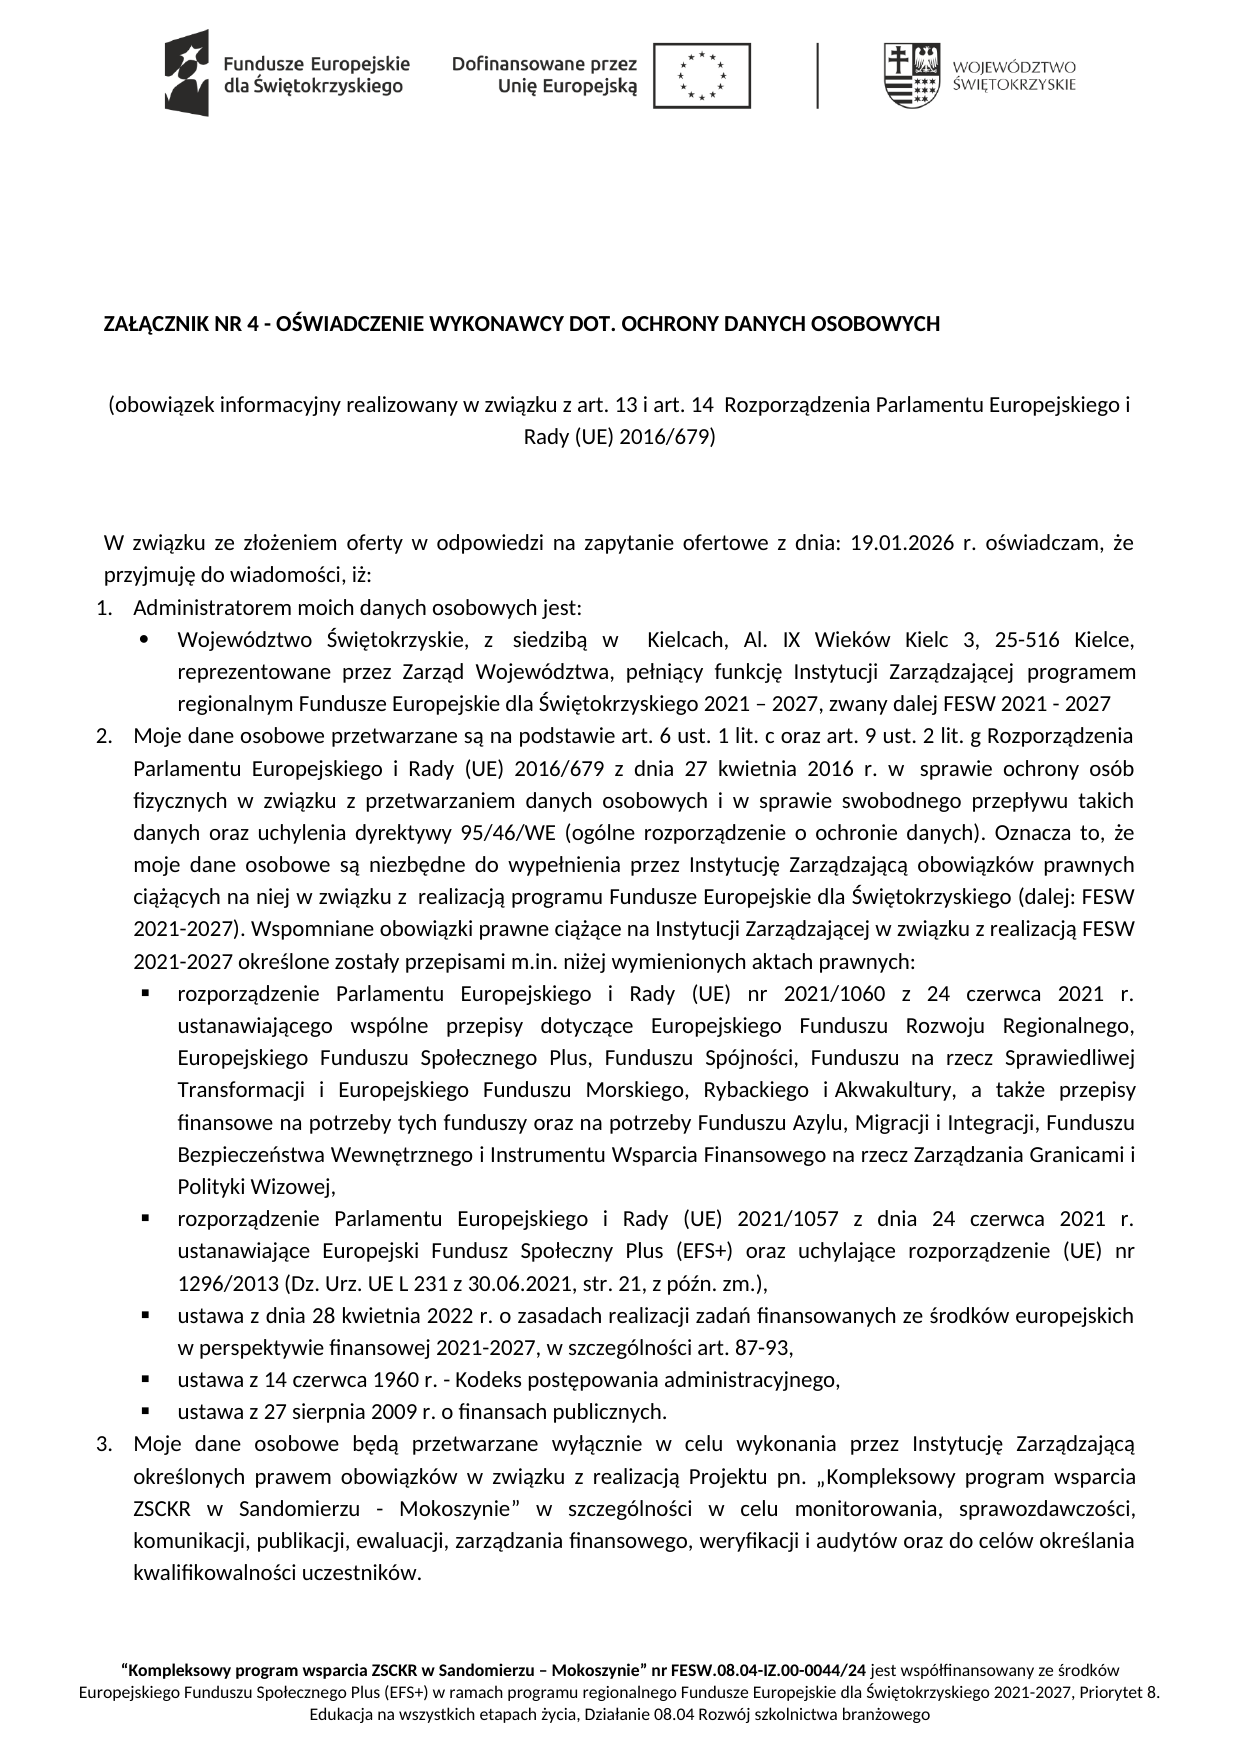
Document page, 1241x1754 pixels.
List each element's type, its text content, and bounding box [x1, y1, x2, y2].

list Województwo Świętokrzyskie, z siedzibą w Kielcach, Al. IX Wieków Kielc 3, 25-516 Kielce, reprezentowane przez Zarząd Województwa, pełniący funkcję Instytucji Zarządzającej programem regionalnym Fundusze Europejskie dla Świętokrzyskiego 2021 – 2027, zwany dalej FESW 2021 - 2027 [140, 625, 1137, 717]
list ustawa z 27 sierpnia 2009 r. o finansach publicznych. [140, 1397, 1137, 1425]
list ustawa z dnia 28 kwietnia 2022 r. o zasadach realizacji zadań finansowanych ze środków europejskich w perspektywie finansowej 2021-2027, w szczególności art. 87-93, [140, 1301, 1137, 1361]
picture [164, 29, 1076, 117]
list ustawa z 14 czerwca 1960 r. - Kodeks postępowania administracyjnego, [140, 1365, 1137, 1393]
text W związku ze złożeniem oferty w odpowiedzi na zapytanie ofertowe z dnia: 19.01.2026 r. oświadczam, że przyjmuję do wiadomości, iż: [103, 528, 1137, 588]
list rozporządzenie Parlamentu Europejskiego i Rady (UE) 2021/1057 z dnia 24 czerwca 2021 r. ustanawiające Europejski Fundusz Społeczny Plus (EFS+) oraz uchylające rozporządzenie (UE) nr 1296/2013 (Dz. Urz. UE L 231 z 30.06.2021, str. 21, z późn. zm.), [140, 1204, 1137, 1297]
list Moje dane osobowe będą przetwarzane wyłącznie w celu wykonania przez Instytucję Zarządzającą określonych prawem obowiązków w związku z realizacją Projektu pn. „Kompleksowy program wsparcia ZSCKR w Sandomierzu - Mokoszynie” w szczególności w celu monitorowania, sprawozdawczości, komunikacji, publikacji, ewaluacji, zarządzania finansowego, weryfikacji i audytów oraz do celów określania kwalifikowalności uczestników. [96, 1429, 1137, 1586]
list Moje dane osobowe przetwarzane są na podstawie art. 6 ust. 1 lit. c oraz art. 9 ust. 2 lit. g Rozporządzenia Parlamentu Europejskiego i Rady (UE) 2016/679 z dnia 27 kwietnia 2016 r. w sprawie ochrony osób fizycznych w związku z przetwarzaniem danych osobowych i w sprawie swobodnego przepływu takich danych oraz uchylenia dyrektywy 95/46/WE (ogólne rozporządzenie o ochronie danych). Oznacza to, że moje dane osobowe są niezbędne do wypełnienia przez Instytucję Zarządzającą obowiązków prawnych ciążących na niej w związku z realizacją programu Fundusze Europejskie dla Świętokrzyskiego (dalej: FESW 2021-2027). Wspomniane obowiązki prawne ciążące na Instytucji Zarządzającej w związku z realizacją FESW 2021-2027 określone zostały przepisami m.in. niżej wymienionych aktach prawnych: [96, 721, 1137, 975]
list Administratorem moich danych osobowych jest: [96, 593, 1137, 621]
list rozporządzenie Parlamentu Europejskiego i Rady (UE) nr 2021/1060 z 24 czerwca 2021 r. ustanawiającego wspólne przepisy dotyczące Europejskiego Funduszu Rozwoju Regionalnego, Europejskiego Funduszu Społecznego Plus, Funduszu Spójności, Funduszu na rzecz Sprawiedliwej Transformacji i Europejskiego Funduszu Morskiego, Rybackiego i Akwakultury, a także przepisy finansowe na potrzeby tych funduszy oraz na potrzeby Funduszu Azylu, Migracji i Integracji, Funduszu Bezpieczeństwa Wewnętrznego i Instrumentu Wsparcia Finansowego na rzecz Zarządzania Granicami i Polityki Wizowej, [140, 979, 1137, 1200]
text (obowiązek informacyjny realizowany w związku z art. 13 i art. 14 Rozporządzenia Parlamentu Europejskiego i Rady (UE) 2016/679) [103, 390, 1137, 450]
text ZAŁĄCZNIK NR 4 - OŚWIADCZENIE WYKONAWCY DOT. OCHRONY DANYCH OSOBOWYCH [103, 309, 1137, 337]
